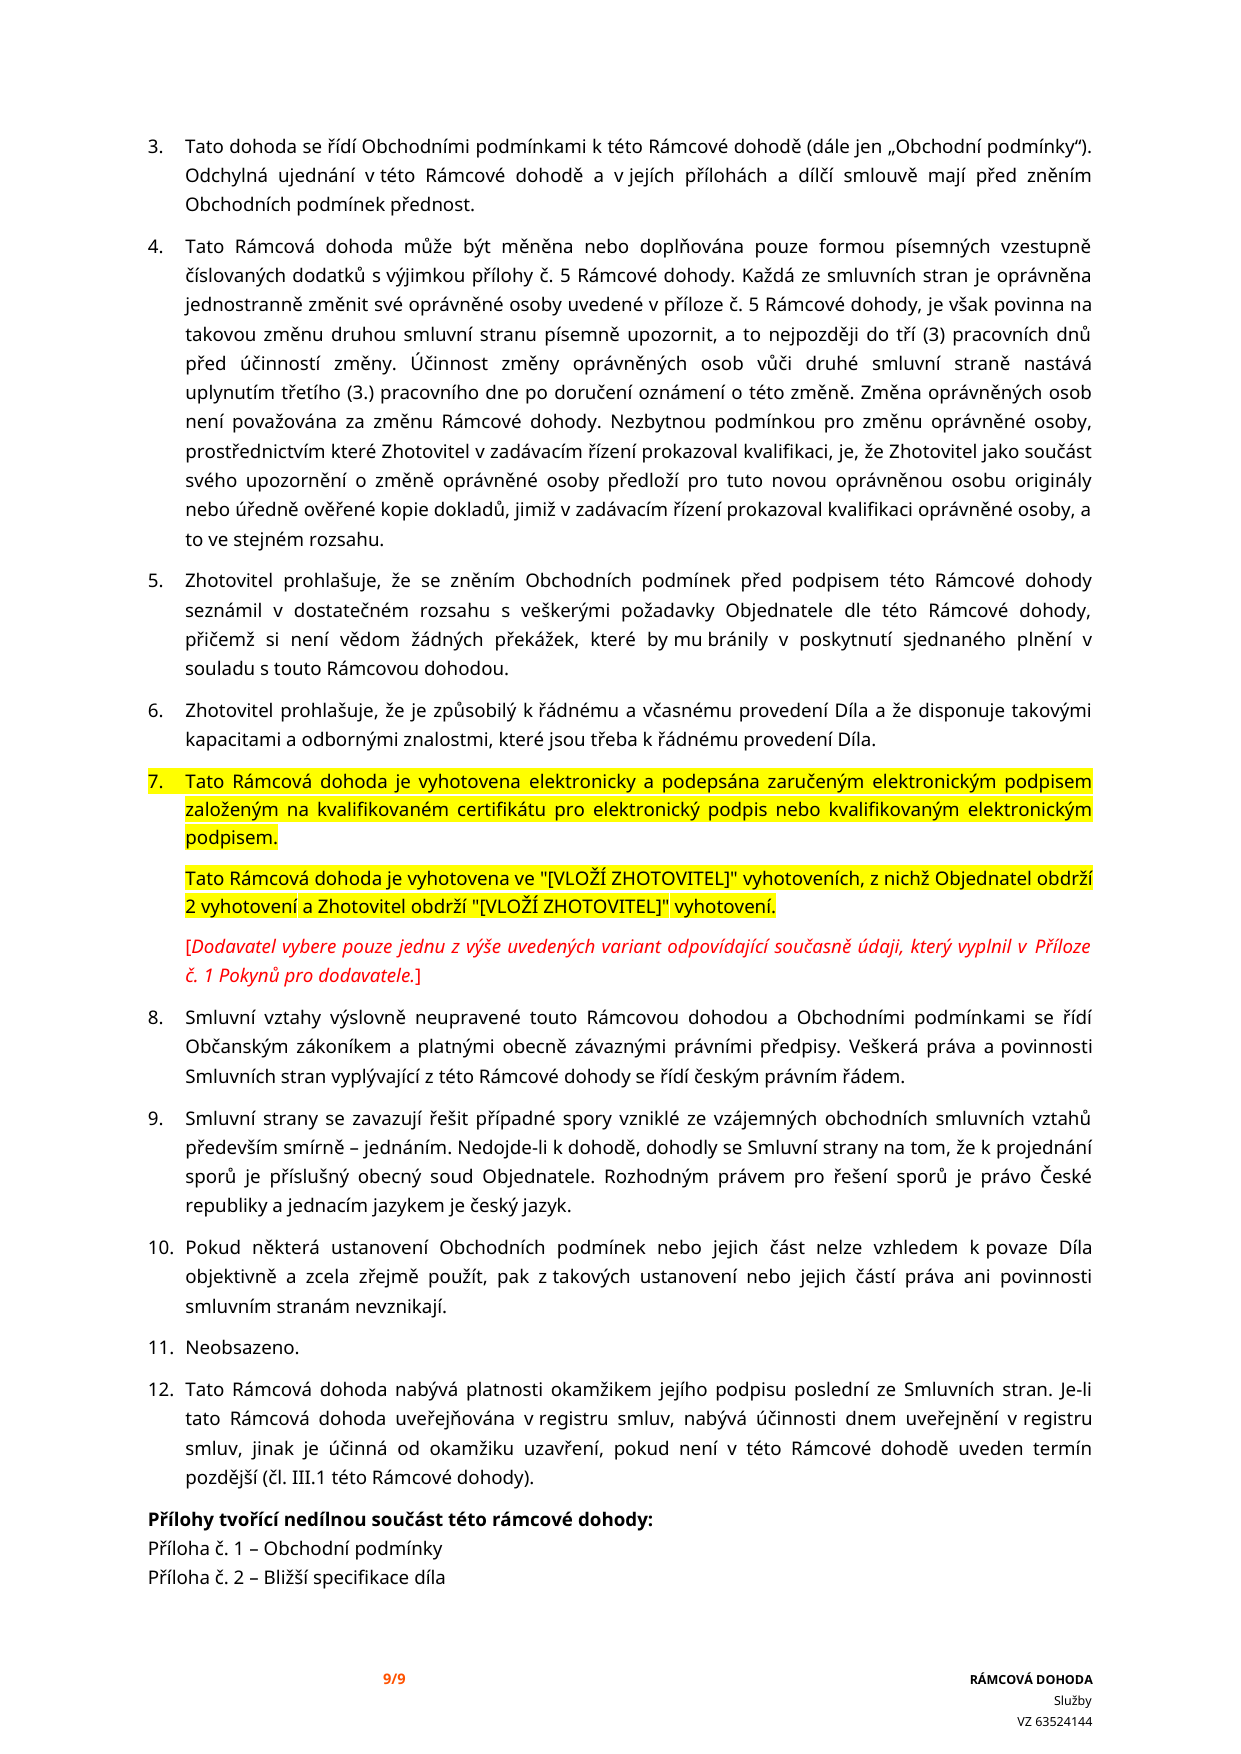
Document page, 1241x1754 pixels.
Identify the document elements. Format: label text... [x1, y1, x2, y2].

text Příloha č. 1 – Obchodní podmínky [148, 1535, 1095, 1561]
text [Dodavatel vybere pouze jednu z výše uvedených variant odpovídající současně údaji, který vyplnil v Příloze č. 1 Pokynů pro dodavatele.] [185, 933, 1093, 988]
list Neobsazeno. [148, 1335, 1093, 1360]
list Zhotovitel prohlašuje, že se zněním Obchodních podmínek před podpisem této Rámcové dohody seznámil v dostatečném rozsahu s veškerými požadavky Objednatele dle této Rámcové dohody, přičemž si není vědom žádných překážek, které by mu bránily v poskytnutí sjednaného plnění v souladu s touto Rámcovou dohodou. [148, 568, 1093, 681]
list Tato Rámcová dohoda je vyhotovena ve "[VLOŽÍ ZHOTOVITEL]" vyhotoveních, z nichž Objednatel obdrží 2 vyhotovení a Zhotovitel obdrží "[VLOŽÍ ZHOTOVITEL]" vyhotovení. [185, 890, 1093, 918]
list Zhotovitel prohlašuje, že je způsobilý k řádnému a včasnému provedení Díla a že disponuje takovými kapacitami a odbornými znalostmi, které jsou třeba k řádnému provedení Díla. [148, 697, 1093, 752]
list Smluvní vztahy výslovně neupravené touto Rámcovou dohodou a Obchodními podmínkami se řídí Občanským zákoníkem a platnými obecně závaznými právními předpisy. Veškerá práva a povinnosti Smluvních stran vyplývající z této Rámcové dohody se řídí českým právním řádem. [148, 1004, 1093, 1088]
text Přílohy tvořící nedílnou součást této rámcové dohody: [148, 1506, 1095, 1532]
list Tato Rámcová dohoda je vyhotovena elektronicky a podepsána zaručeným elektronickým podpisem založeným na kvalifikovaném certifikátu pro elektronický podpis nebo kvalifikovaným elektronickým podpisem. [148, 794, 1093, 850]
list Tato dohoda se řídí Obchodními podmínkami k této Rámcové dohodě (dále jen „Obchodní podmínky“). Odchylná ujednání v této Rámcové dohodě a v jejích přílohách a dílčí smlouvě mají před zněním Obchodních podmínek přednost. [148, 133, 1093, 217]
list Pokud některá ustanovení Obchodních podmínek nebo jejich část nelze vzhledem k povaze Díla objektivně a zcela zřejmě použít, pak z takových ustanovení nebo jejich částí práva ani povinnosti smluvním stranám nevznikají. [148, 1234, 1093, 1318]
list Smluvní strany se zavazují řešit případné spory vzniklé ze vzájemných obchodních smluvních vztahů především smírně – jednáním. Nedojde-li k dohodě, dohodly se Smluvní strany na tom, že k projednání sporů je příslušný obecný soud Objednatele. Rozhodným právem pro řešení sporů je právo České republiky a jednacím jazykem je český jazyk. [148, 1105, 1093, 1218]
list Tato Rámcová dohoda nabývá platnosti okamžikem jejího podpisu poslední ze Smluvních stran. Je-li tato Rámcová dohoda uveřejňována v registru smluv, nabývá účinnosti dnem uveřejnění v registru smluv, jinak je účinná od okamžiku uzavření, pokud není v této Rámcové dohodě uveden termín pozdější (čl. III.1 této Rámcové dohody). [148, 1376, 1093, 1490]
list Tato Rámcová dohoda může být měněna nebo doplňována pouze formou písemných vzestupně číslovaných dodatků s výjimkou přílohy č. 5 Rámcové dohody. Každá ze smluvních stran je oprávněna jednostranně změnit své oprávněné osoby uvedené v příloze č. 5 Rámcové dohody, je však povinna na takovou změnu druhou smluvní stranu písemně upozornit, a to nejpozději do tří (3) pracovních dnů před účinností změny. Účinnost změny oprávněných osob vůči druhé smluvní straně nastává uplynutím třetího (3.) pracovního dne po doručení oznámení o této změně. Změna oprávněných osob není považována za změnu Rámcové dohody. Nezbytnou podmínkou pro změnu oprávněné osoby, prostřednictvím které Zhotovitel v zadávacím řízení prokazoval kvalifikaci, je, že Zhotovitel jako součást svého upozornění o změně oprávněné osoby předloží pro tuto novou oprávněnou osobu originály nebo úředně ověřené kopie dokladů, jimiž v zadávacím řízení prokazoval kvalifikaci oprávněné osoby, a to ve stejném rozsahu. [148, 233, 1093, 551]
text Příloha č. 2 – Bližší specifikace díla [148, 1565, 1095, 1590]
